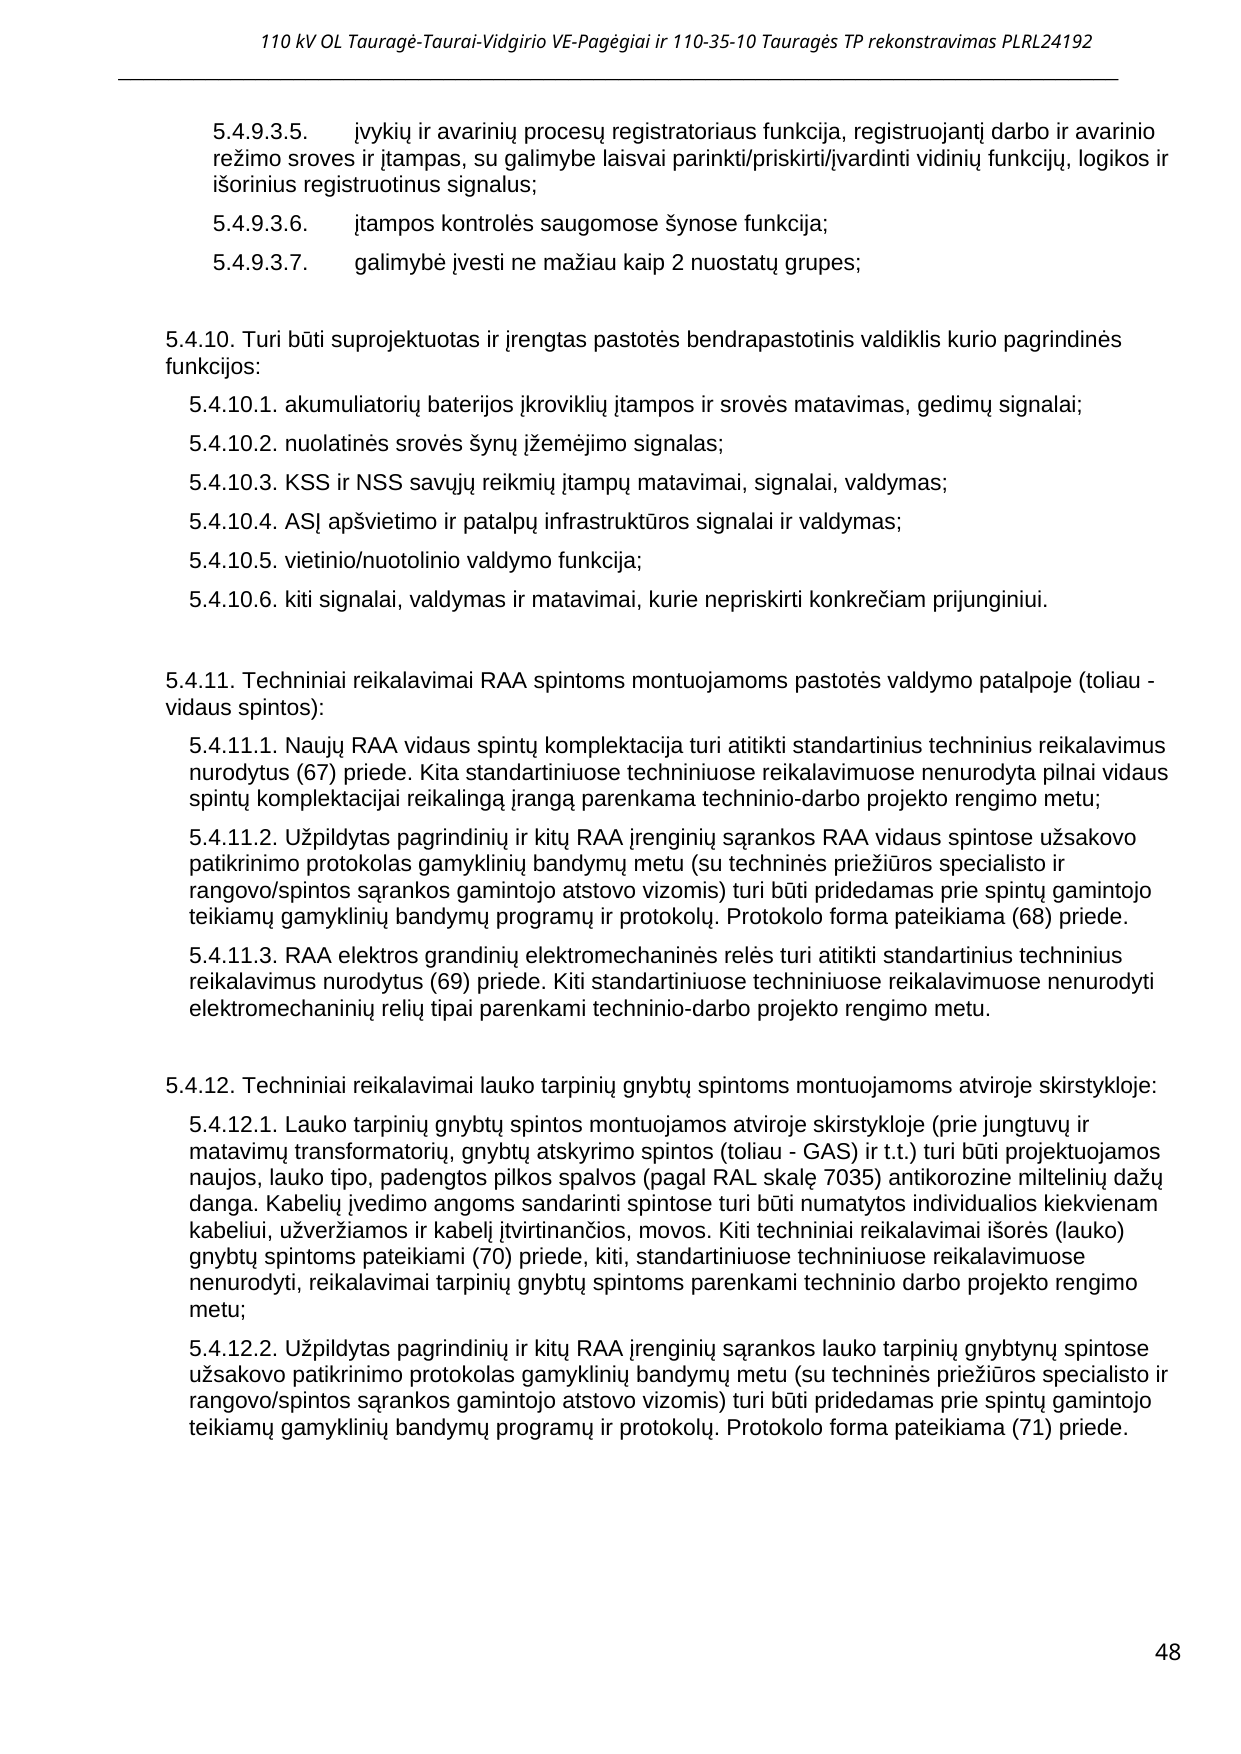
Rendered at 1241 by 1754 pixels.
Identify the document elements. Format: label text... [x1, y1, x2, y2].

text nuolatinės srovės šynų įžemėjimo signalas; [189, 430, 1181, 457]
text Lauko tarpinių gnybtų spintos montuojamos atviroje skirstykloje (prie jungtuvų ir matavimų transformatorių, gnybtų atskyrimo spintos (toliau - GAS) ir t.t.) turi būti projektuojamos naujos, lauko tipo, padengtos pilkos spalvos (pagal RAL skalę 7035) antikorozine miltelinių dažų danga. Kabelių įvedimo angoms sandarinti spintose turi būti numatytos individualios kiekvienam kabeliui, užveržiamos ir kabelį įtvirtinančios, movos. Kiti techniniai reikalavimai išorės (lauko) gnybtų spintoms pateikiami (70) priede, kiti, standartiniuose techniniuose reikalavimuose nenurodyti, reikalavimai tarpinių gnybtų spintoms parenkami techninio darbo projekto rengimo metu; [189, 1111, 1181, 1322]
text vietinio/nuotolinio valdymo funkcija; [189, 547, 1181, 573]
text Užpildytas pagrindinių ir kitų RAA įrenginių sąrankos lauko tarpinių gnybtynų spintose užsakovo patikrinimo protokolas gamyklinių bandymų metu (su techninės priežiūros specialisto ir rangovo/spintos sąrankos gamintojo atstovo vizomis) turi būti pridedamas prie spintų gamintojo teikiamų gamyklinių bandymų programų ir protokolų. Protokolo forma pateikiama (71) priede. [189, 1334, 1181, 1440]
text galimybė įvesti ne mažiau kaip 2 nuostatų grupes; [213, 248, 1181, 275]
text RAA elektros grandinių elektromechaninės relės turi atitikti standartinius techninius reikalavimus nurodytus (69) priede. Kiti standartiniuose techniniuose reikalavimuose nenurodyti elektromechaninių relių tipai parenkami techninio-darbo projekto rengimo metu. [189, 942, 1181, 1021]
text Naujų RAA vidaus spintų komplektacija turi atitikti standartinius techninius reikalavimus nurodytus (67) priede. Kita standartiniuose techniniuose reikalavimuose nenurodyta pilnai vidaus spintų komplektacijai reikalingą įrangą parenkama techninio-darbo projekto rengimo metu; [189, 732, 1181, 812]
text įvykių ir avarinių procesų registratoriaus funkcija, registruojantį darbo ir avarinio režimo sroves ir įtampas, su galimybe laisvai parinkti/priskirti/įvardinti vidinių funkcijų, logikos ir išorinius registruotinus signalus; [213, 118, 1181, 197]
text akumuliatorių baterijos įkroviklių įtampos ir srovės matavimas, gedimų signalai; [189, 391, 1181, 418]
text Turi būti suprojektuotas ir įrengtas pastotės bendrapastotinis valdiklis kurio pagrindinės funkcijos: [165, 326, 1181, 379]
text Užpildytas pagrindinių ir kitų RAA įrenginių sąrankos RAA vidaus spintose užsakovo patikrinimo protokolas gamyklinių bandymų metu (su techninės priežiūros specialisto ir rangovo/spintos sąrankos gamintojo atstovo vizomis) turi būti pridedamas prie spintų gamintojo teikiamų gamyklinių bandymų programų ir protokolų. Protokolo forma pateikiama (68) priede. [189, 824, 1181, 929]
text ASĮ apšvietimo ir patalpų infrastruktūros signalai ir valdymas; [189, 508, 1181, 534]
text kiti signalai, valdymas ir matavimai, kurie nepriskirti konkrečiam prijunginiui. [189, 586, 1181, 612]
text įtampos kontrolės saugomose šynose funkcija; [213, 210, 1181, 236]
text KSS ir NSS savųjų reikmių įtampų matavimai, signalai, valdymas; [189, 469, 1181, 496]
text Techniniai reikalavimai lauko tarpinių gnybtų spintoms montuojamoms atviroje skirstykloje: [165, 1072, 1181, 1099]
text Techniniai reikalavimai RAA spintoms montuojamoms pastotės valdymo patalpoje (toliau - vidaus spintos): [165, 667, 1181, 720]
